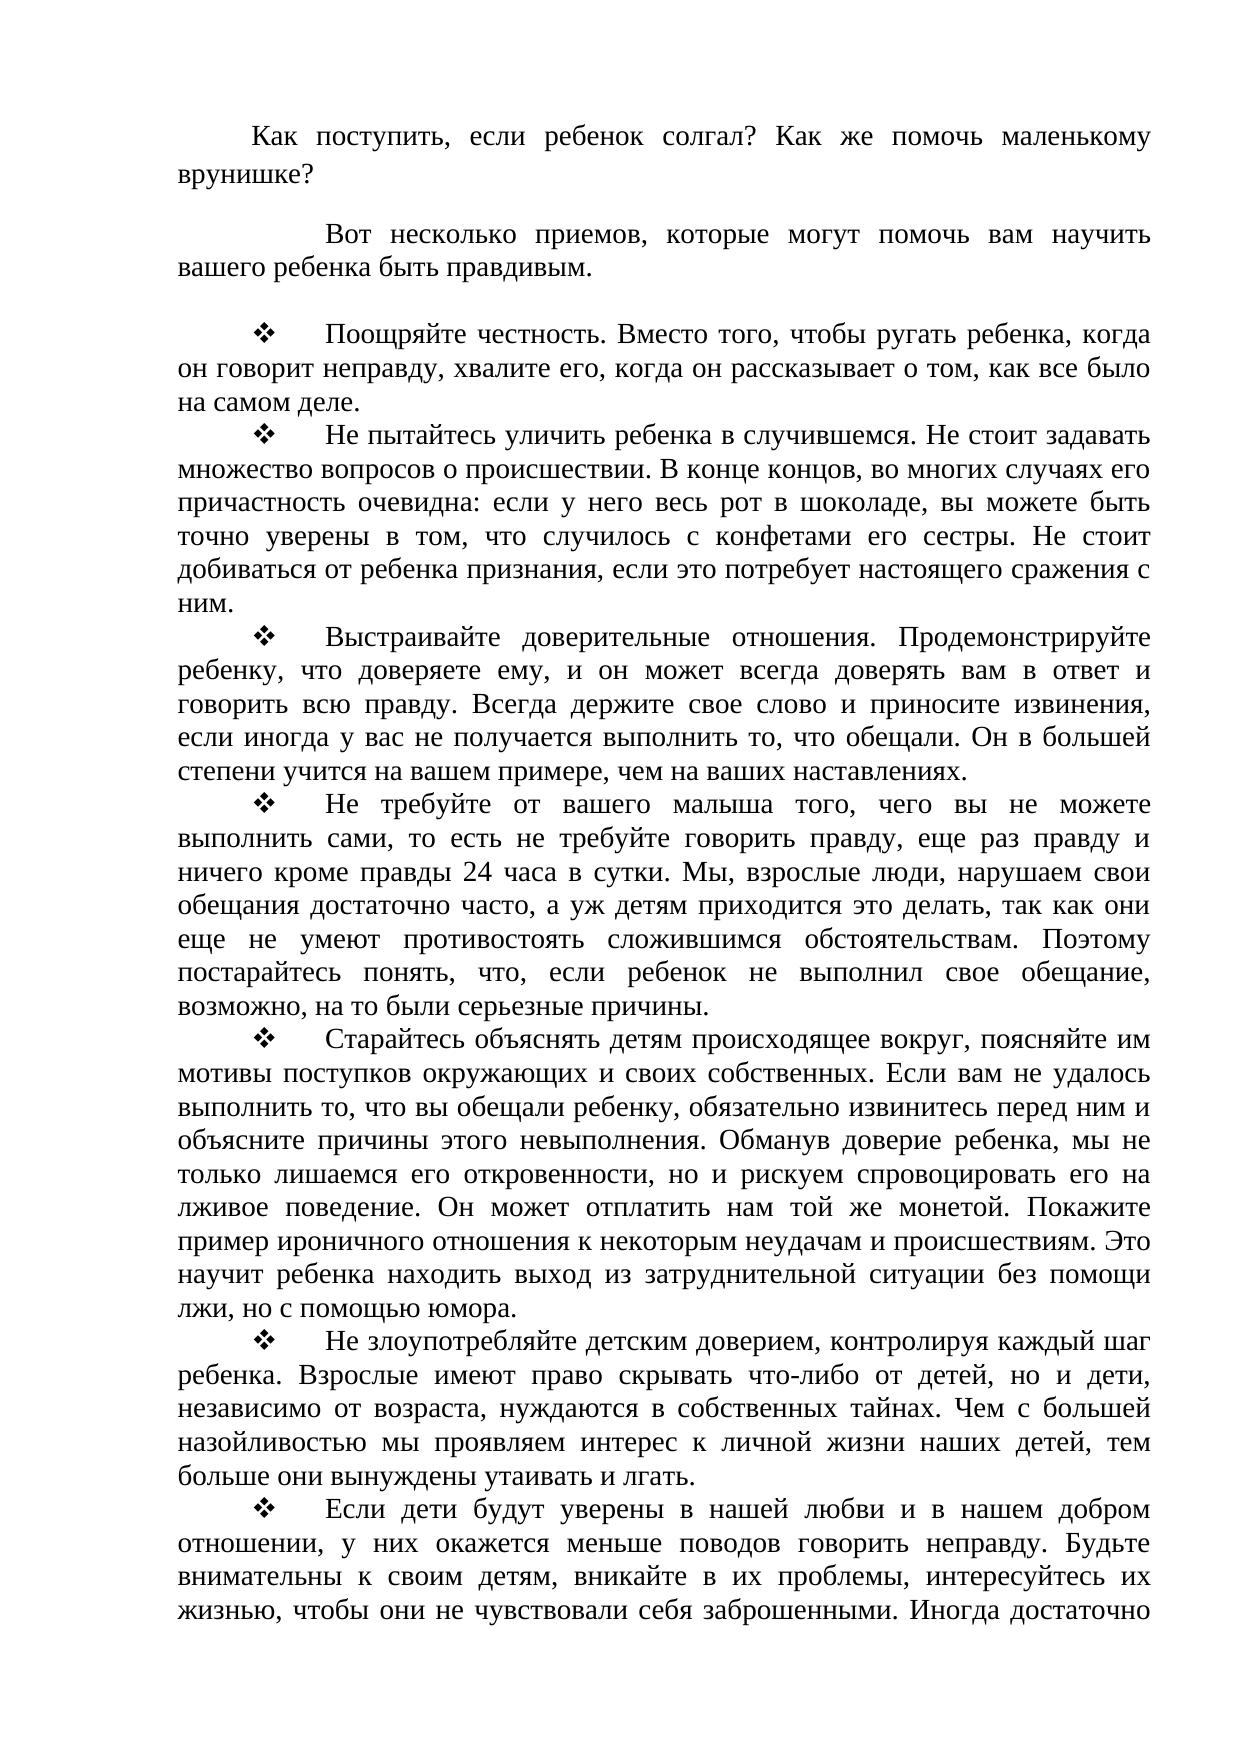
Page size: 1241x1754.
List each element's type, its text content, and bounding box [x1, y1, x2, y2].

list Не злоупотребляйте детским доверием, контролируя каждый шаг ребенка. Взрослые имеют право скрывать что-либо от детей, но и дети, независимо от возраста, нуждаются в собственных тайнах. Чем с большей назойливостью мы проявляем интерес к личной жизни наших детей, тем больше они вынуждены утаивать и лгать. [177, 1323, 1152, 1491]
text Вот несколько приемов, которые могут помочь вам научить вашего ребенка быть правдивым. [177, 216, 1152, 283]
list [177, 1491, 1152, 1626]
list Не требуйте от вашего малыша того, чего вы не можете выполнить сами, то есть не требуйте говорить правду, еще раз правду и ничего кроме правды 24 часа в сутки. Мы, взрослые люди, нарушаем свои обещания достаточно часто, а уж детям приходится это делать, так как они еще не умеют противостоять сложившимся обстоятельствам. Поэтому постарайтесь понять, что, если ребенок не выполнил свое обещание, возможно, на то были серьезные причины. [177, 787, 1152, 1021]
list Старайтесь объяснять детям происходящее вокруг, поясняйте им мотивы поступков окружающих и своих собственных. Если вам не удалось выполнить то, что вы обещали ребенку, обязательно извинитесь перед ним и объясните причины этого невыполнения. Обманув доверие ребенка, мы не только лишаемся его откровенности, но и рискуем спровоцировать его на лживое поведение. Он может отплатить нам той же монетой. Покажите пример ироничного отношения к некоторым неудачам и происшествиям. Это научит ребенка находить выход из затруднительной ситуации без помощи лжи, но с помощью юмора. [177, 1021, 1152, 1323]
list Не пытайтесь уличить ребенка в случившемся. Не стоит задавать множество вопросов о происшествии. В конце концов, во многих случаях его причастность очевидна: если у него весь рот в шоколаде, вы можете быть точно уверены в том, что случилось с конфетами его сестры. Не стоит добиваться от ребенка признания, если это потребует настоящего сражения с ним. [177, 417, 1152, 619]
list Выстраивайте доверительные отношения. Продемонстрируйте ребенку, что доверяете ему, и он может всегда доверять вам в ответ и говорить всю правду. Всегда держите свое слово и приносите извинения, если иногда у вас не получается выполнить то, что обещали. Он в большей степени учится на вашем примере, чем на ваших наставлениях. [177, 619, 1152, 787]
list Поощряйте честность. Вместо того, чтобы ругать ребенка, когда он говорит неправду, хвалите его, когда он рассказывает о том, как все было на самом деле. [177, 317, 1152, 417]
text Как поступить, если ребенок солгал? Как же помочь маленькому врунишке? [177, 118, 1152, 190]
